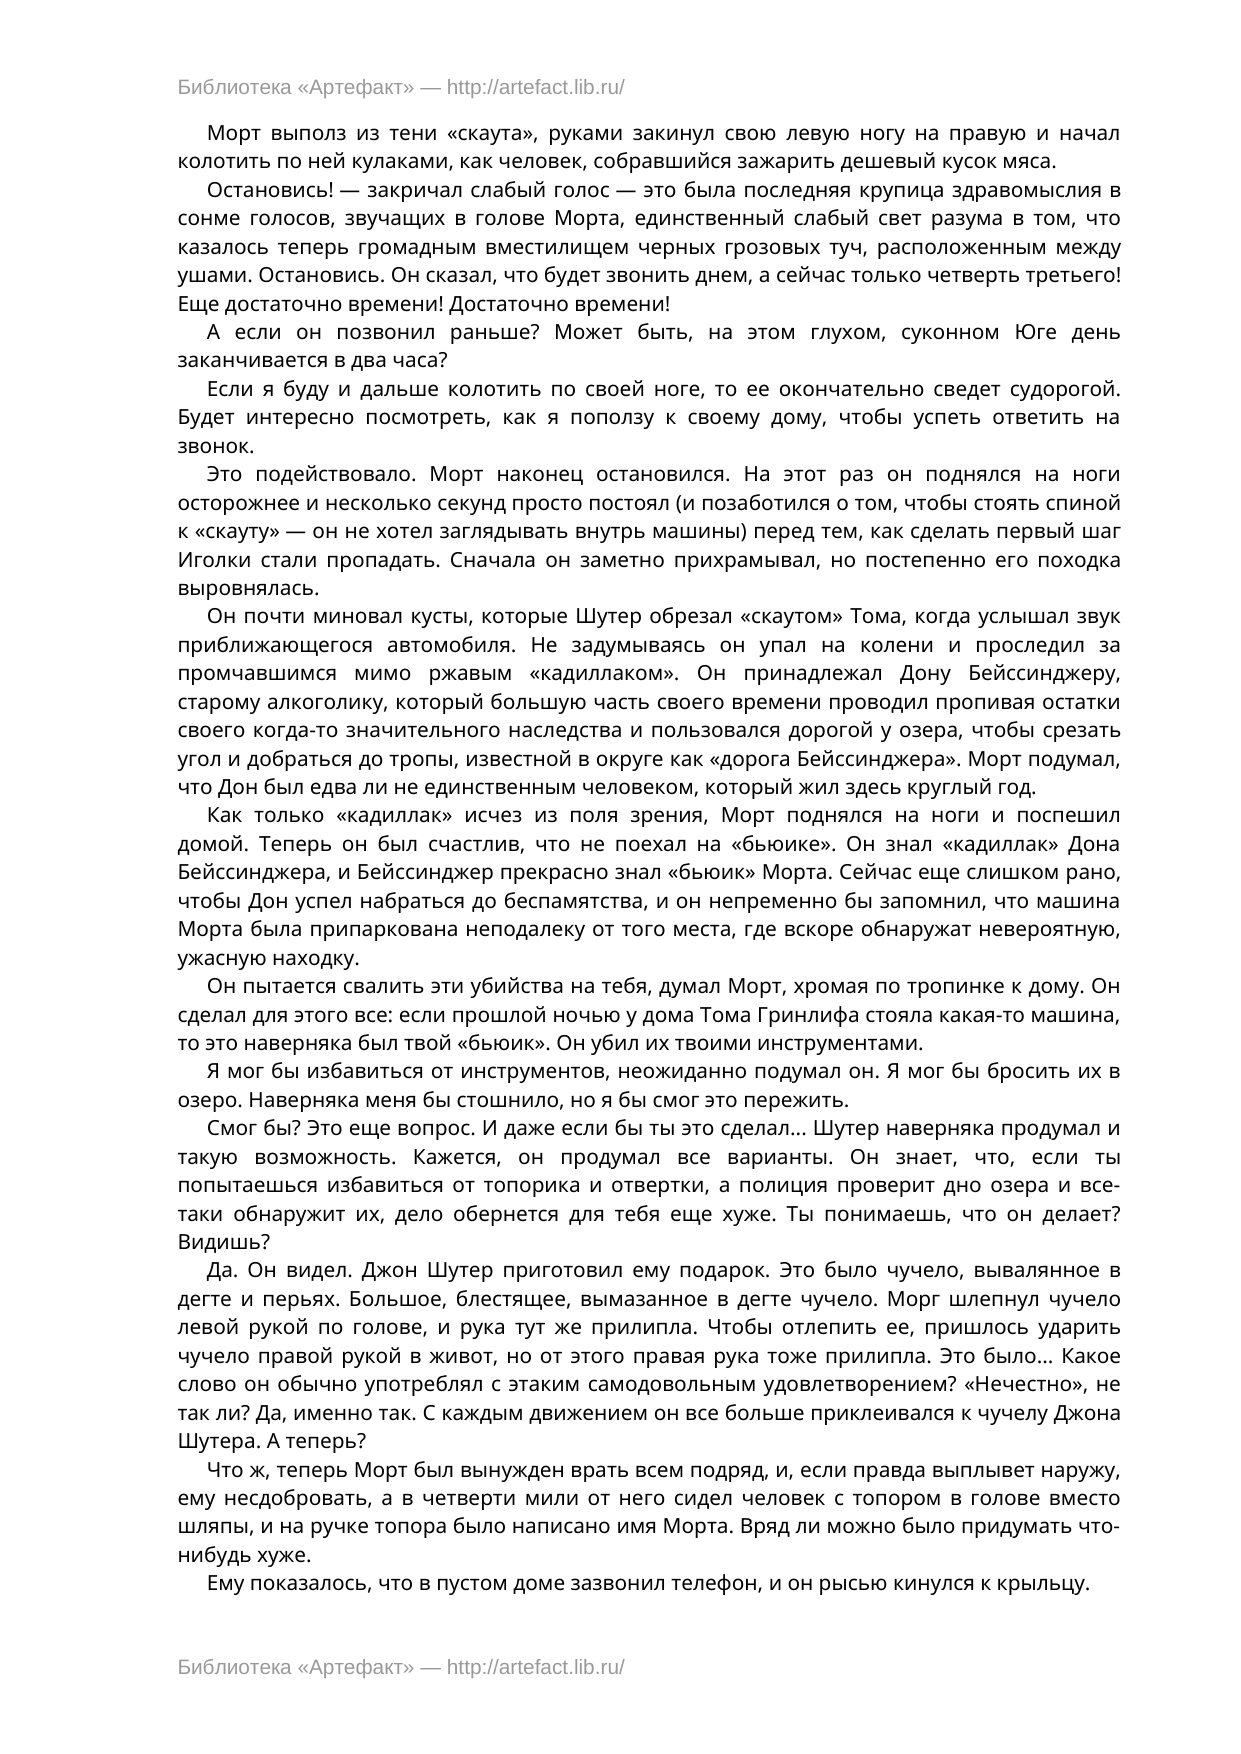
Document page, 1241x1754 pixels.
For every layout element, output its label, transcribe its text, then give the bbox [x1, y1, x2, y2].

text Он почти миновал кусты, которые Шутер обрезал «скаутом» Тома, когда услышал звук приближающегося автомобиля. Не задумываясь он упал на колени и проследил за промчавшимся мимо ржавым «кадиллаком». Он принадлежал Дону Бейссинджеру, старому алкоголику, который большую часть своего времени проводил пропивая остатки своего когда-то значительного наследства и пользовался дорогой у озера, чтобы срезать угол и добраться до тропы, известной в округе как «дорога Бейссинджера». Морт подумал, что Дон был едва ли не единственным человеком, который жил здесь круглый год. [177, 602, 1122, 801]
text Остановись! — закричал слабый голос — это была последняя крупица здравомыслия в сонме голосов, звучащих в голове Морта, единственный слабый свет разума в том, что казалось теперь громадным вместилищем черных грозовых туч, расположенным между ушами. Остановись. Он сказал, что будет звонить днем, а сейчас только четверть третьего! Еще достаточно времени! Достаточно времени! [177, 175, 1122, 317]
text Он пытается свалить эти убийства на тебя, думал Морт, хромая по тропинке к дому. Он сделал для этого все: если прошлой ночью у дома Тома Гринлифа стояла какая-то машина, то это наверняка был твой «бьюик». Он убил их твоими инструментами. [177, 971, 1122, 1057]
text Если я буду и дальше колотить по своей ноге, то ее окончательно сведет судорогой. Будет интересно посмотреть, как я поползу к своему дому, чтобы успеть ответить на звонок. [177, 374, 1122, 459]
text Что ж, теперь Морт был вынужден врать всем подряд, и, если правда выплывет наружу, ему несдобровать, а в четверти мили от него сидел человек с топором в голове вместо шляпы, и на ручке топора было написано имя Морта. Вряд ли можно было придумать что-нибудь хуже. [177, 1455, 1122, 1568]
text А если он позвонил раньше? Может быть, на этом глухом, суконном Юге день заканчивается в два часа? [177, 317, 1122, 374]
text Это подействовало. Морт наконец остановился. На этот раз он поднялся на ноги осторожнее и несколько секунд просто постоял (и позаботился о том, чтобы стоять спиной к «скауту» — он не хотел заглядывать внутрь машины) перед тем, как сделать первый шаг Иголки стали пропадать. Сначала он заметно прихрамывал, но постепенно его походка выровнялась. [177, 459, 1122, 602]
text Я мог бы избавиться от инструментов, неожиданно подумал он. Я мог бы бросить их в озеро. Наверняка меня бы стошнило, но я бы смог это пережить. [177, 1057, 1122, 1113]
text Ему показалось, что в пустом доме зазвонил телефон, и он рысью кинулся к крыльцу. [177, 1568, 1122, 1597]
text Смог бы? Это еще вопрос. И даже если бы ты это сделал... Шутер наверняка продумал и такую возможность. Кажется, он продумал все варианты. Он знает, что, если ты попытаешься избавиться от топорика и отвертки, а полиция проверит дно озера и все-таки обнаружит их, дело обернется для тебя еще хуже. Ты понимаешь, что он делает? Видишь? [177, 1113, 1122, 1256]
text Морт выполз из тени «скаута», руками закинул свою левую ногу на правую и начал колотить по ней кулаками, как человек, собравшийся зажарить дешевый кусок мяса. [177, 118, 1122, 175]
text Да. Он видел. Джон Шутер приготовил ему подарок. Это было чучело, вывалянное в дегте и перьях. Большое, блестящее, вымазанное в дегте чучело. Морг шлепнул чучело левой рукой по голове, и рука тут же прилипла. Чтобы отлепить ее, пришлось ударить чучело правой рукой в живот, но от этого правая рука тоже прилипла. Это было... Какое слово он обычно употреблял с этаким самодовольным удовлетворением? «Нечестно», не так ли? Да, именно так. С каждым движением он все больше приклеивался к чучелу Джона Шутера. А теперь? [177, 1256, 1122, 1455]
text Как только «кадиллак» исчез из поля зрения, Морт поднялся на ноги и поспешил домой. Теперь он был счастлив, что не поехал на «бьюике». Он знал «кадиллак» Дона Бейссинджера, и Бейссинджер прекрасно знал «бьюик» Морта. Сейчас еще слишком рано, чтобы Дон успел набраться до беспамятства, и он непременно бы запомнил, что машина Морта была припаркована неподалеку от того места, где вскоре обнаружат невероятную, ужасную находку. [177, 801, 1122, 971]
